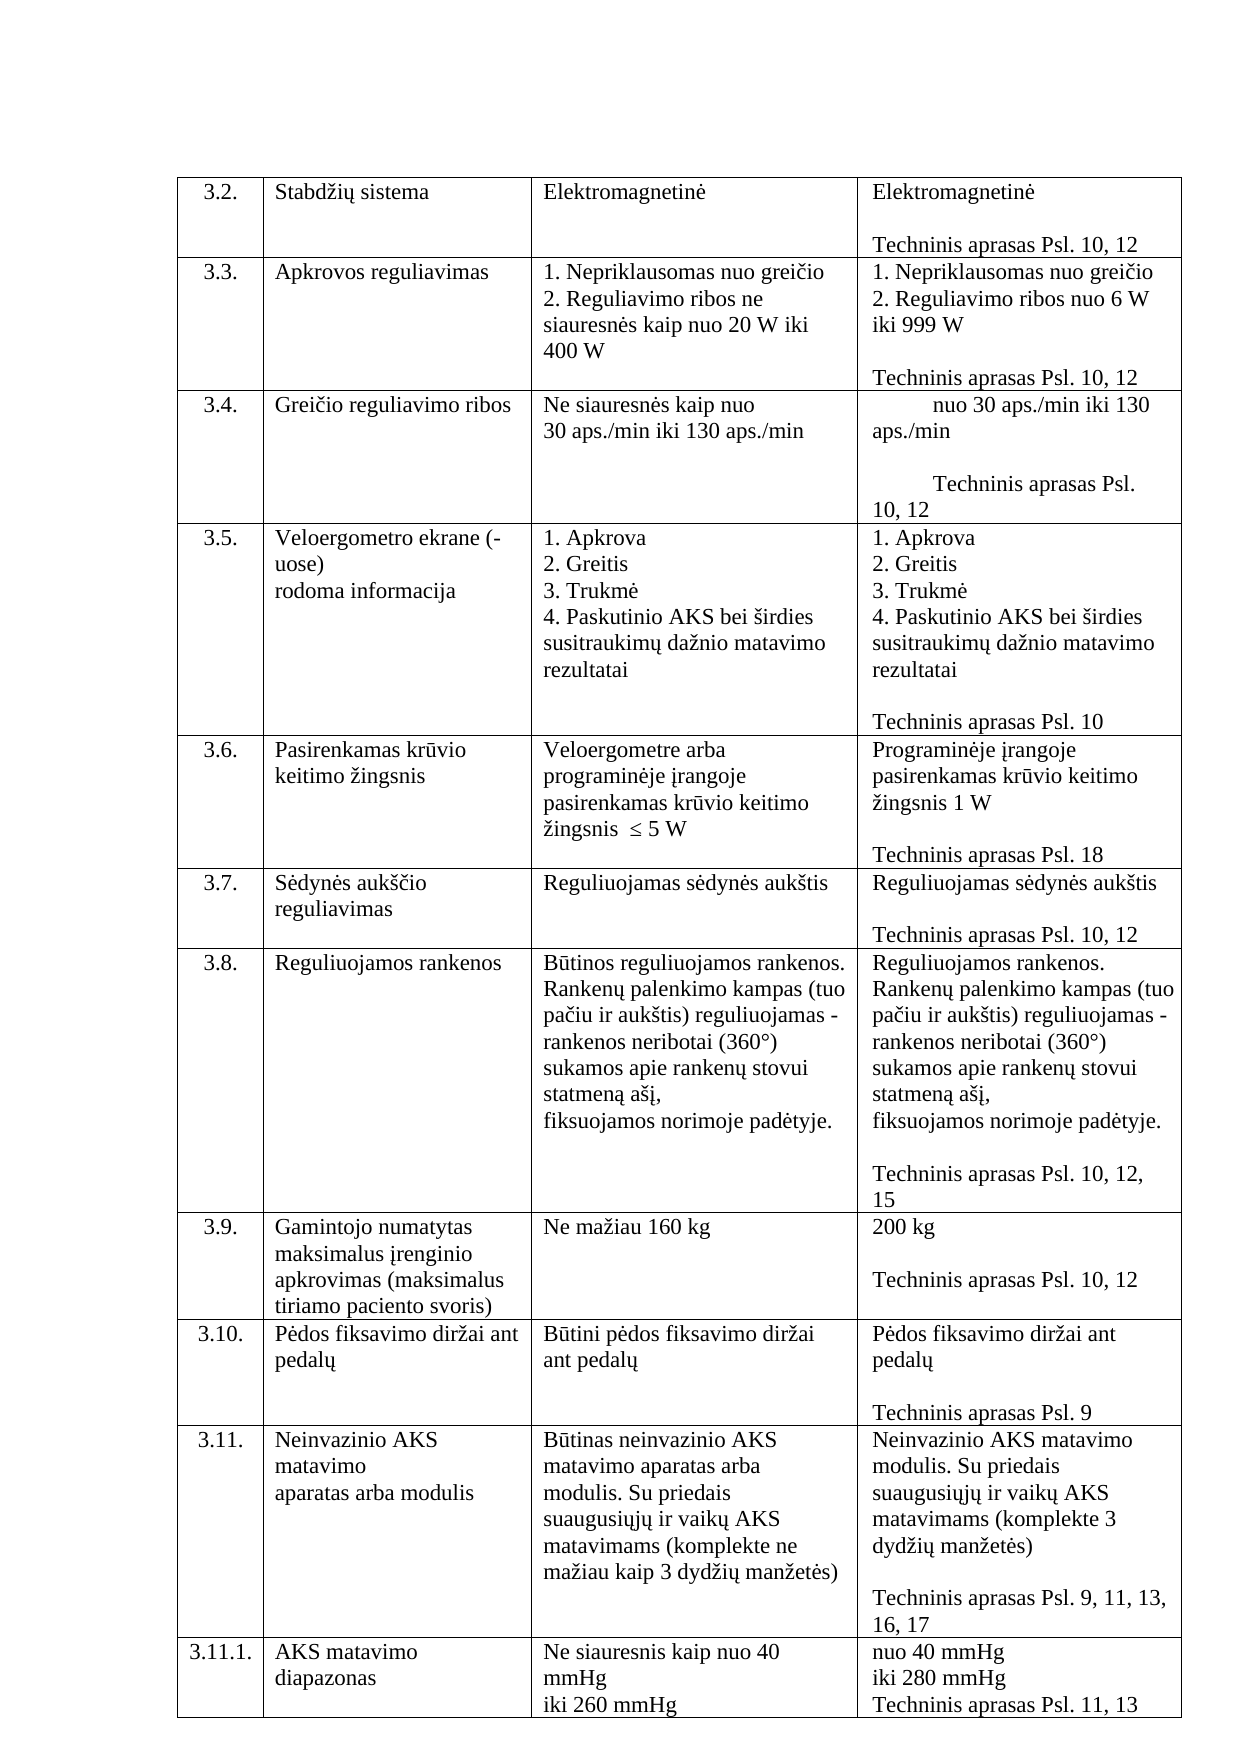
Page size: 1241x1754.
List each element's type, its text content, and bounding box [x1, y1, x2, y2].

table_cell Pėdos fiksavimo diržai ant pedalų Techninis aprasas Psl. 9 [858, 1320, 1181, 1425]
table_cell Pasirenkamas krūvio keitimo žingsnis [264, 736, 531, 868]
table_cell 3.5. [178, 524, 263, 735]
table_cell Elektromagnetinė Techninis aprasas Psl. 10, 12 [858, 178, 1181, 257]
table_cell Ne siauresnis kaip nuo 40 mmHg iki 260 mmHg [532, 1638, 857, 1717]
table_cell 3.9. [178, 1213, 263, 1319]
table_cell Sėdynės aukščio reguliavimas [264, 869, 531, 948]
table_cell 1. Nepriklausomas nuo greičio 2. Reguliavimo ribos ne siauresnės kaip nuo 20 W iki 400 W [532, 258, 857, 390]
table_cell Reguliuojamos rankenos [264, 949, 531, 1212]
table_cell Elektromagnetinė [532, 178, 857, 257]
table_cell Stabdžių sistema [264, 178, 531, 257]
table_cell Veloergometre arba programinėje įrangoje pasirenkamas krūvio keitimo žingsnis ≤ 5 W [532, 736, 857, 868]
table_cell Būtini pėdos fiksavimo diržai ant pedalų [532, 1320, 857, 1425]
table_cell Pėdos fiksavimo diržai ant pedalų [264, 1320, 531, 1425]
table_cell 3.2. [178, 178, 263, 257]
table_cell nuo 30 aps./min iki 130 aps./min Techninis aprasas Psl. 10, 12 [858, 391, 1181, 523]
table_cell 1. Apkrova 2. Greitis 3. Trukmė 4. Paskutinio AKS bei širdies susitraukimų dažnio matavimo rezultatai Techninis aprasas Psl. 10 [858, 524, 1181, 735]
table_cell Neinvazinio AKS matavimo aparatas arba modulis [264, 1426, 531, 1637]
table_cell 3.8. [178, 949, 263, 1212]
table_cell Ne siauresnės kaip nuo 30 aps./min iki 130 aps./min [532, 391, 857, 523]
table_cell 3.4. [178, 391, 263, 523]
table_cell Apkrovos reguliavimas [264, 258, 531, 390]
table_cell Programinėje įrangoje pasirenkamas krūvio keitimo žingsnis 1 W Techninis aprasas Psl. 18 [858, 736, 1181, 868]
table_cell nuo 40 mmHg iki 280 mmHg Techninis aprasas Psl. 11, 13 [858, 1638, 1181, 1717]
table_cell Ne mažiau 160 kg [532, 1213, 857, 1319]
table_cell 1. Apkrova 2. Greitis 3. Trukmė 4. Paskutinio AKS bei širdies susitraukimų dažnio matavimo rezultatai [532, 524, 857, 735]
table_cell Reguliuojamos rankenos. Rankenų palenkimo kampas (tuo pačiu ir aukštis) reguliuojamas - rankenos neribotai (360°) sukamos apie rankenų stovui statmeną ašį, fiksuojamos norimoje padėtyje. Techninis aprasas Psl. 10, 12, 15 [858, 949, 1181, 1212]
table_cell 3.7. [178, 869, 263, 948]
table_cell Būtinos reguliuojamos rankenos. Rankenų palenkimo kampas (tuo pačiu ir aukštis) reguliuojamas - rankenos neribotai (360°) sukamos apie rankenų stovui statmeną ašį, fiksuojamos norimoje padėtyje. [532, 949, 857, 1212]
table_cell 3.11.1. [178, 1638, 263, 1717]
table_cell Greičio reguliavimo ribos [264, 391, 531, 523]
table_cell Veloergometro ekrane (-uose) rodoma informacija [264, 524, 531, 735]
table_cell Reguliuojamas sėdynės aukštis Techninis aprasas Psl. 10, 12 [858, 869, 1181, 948]
table_cell 3.6. [178, 736, 263, 868]
table_cell 3.11. [178, 1426, 263, 1637]
table_cell 3.3. [178, 258, 263, 390]
table_cell 200 kg Techninis aprasas Psl. 10, 12 [858, 1213, 1181, 1319]
table_cell Reguliuojamas sėdynės aukštis [532, 869, 857, 948]
table_cell Neinvazinio AKS matavimo modulis. Su priedais suaugusiųjų ir vaikų AKS matavimams (komplekte 3 dydžių manžetės) Techninis aprasas Psl. 9, 11, 13, 16, 17 [858, 1426, 1181, 1637]
table_cell Būtinas neinvazinio AKS matavimo aparatas arba modulis. Su priedais suaugusiųjų ir vaikų AKS matavimams (komplekte ne mažiau kaip 3 dydžių manžetės) [532, 1426, 857, 1637]
table_cell 1. Nepriklausomas nuo greičio 2. Reguliavimo ribos nuo 6 W iki 999 W Techninis aprasas Psl. 10, 12 [858, 258, 1181, 390]
table_cell Gamintojo numatytas maksimalus įrenginio apkrovimas (maksimalus tiriamo paciento svoris) [264, 1213, 531, 1319]
table_cell 3.10. [178, 1320, 263, 1425]
table_cell AKS matavimo diapazonas [264, 1638, 531, 1717]
